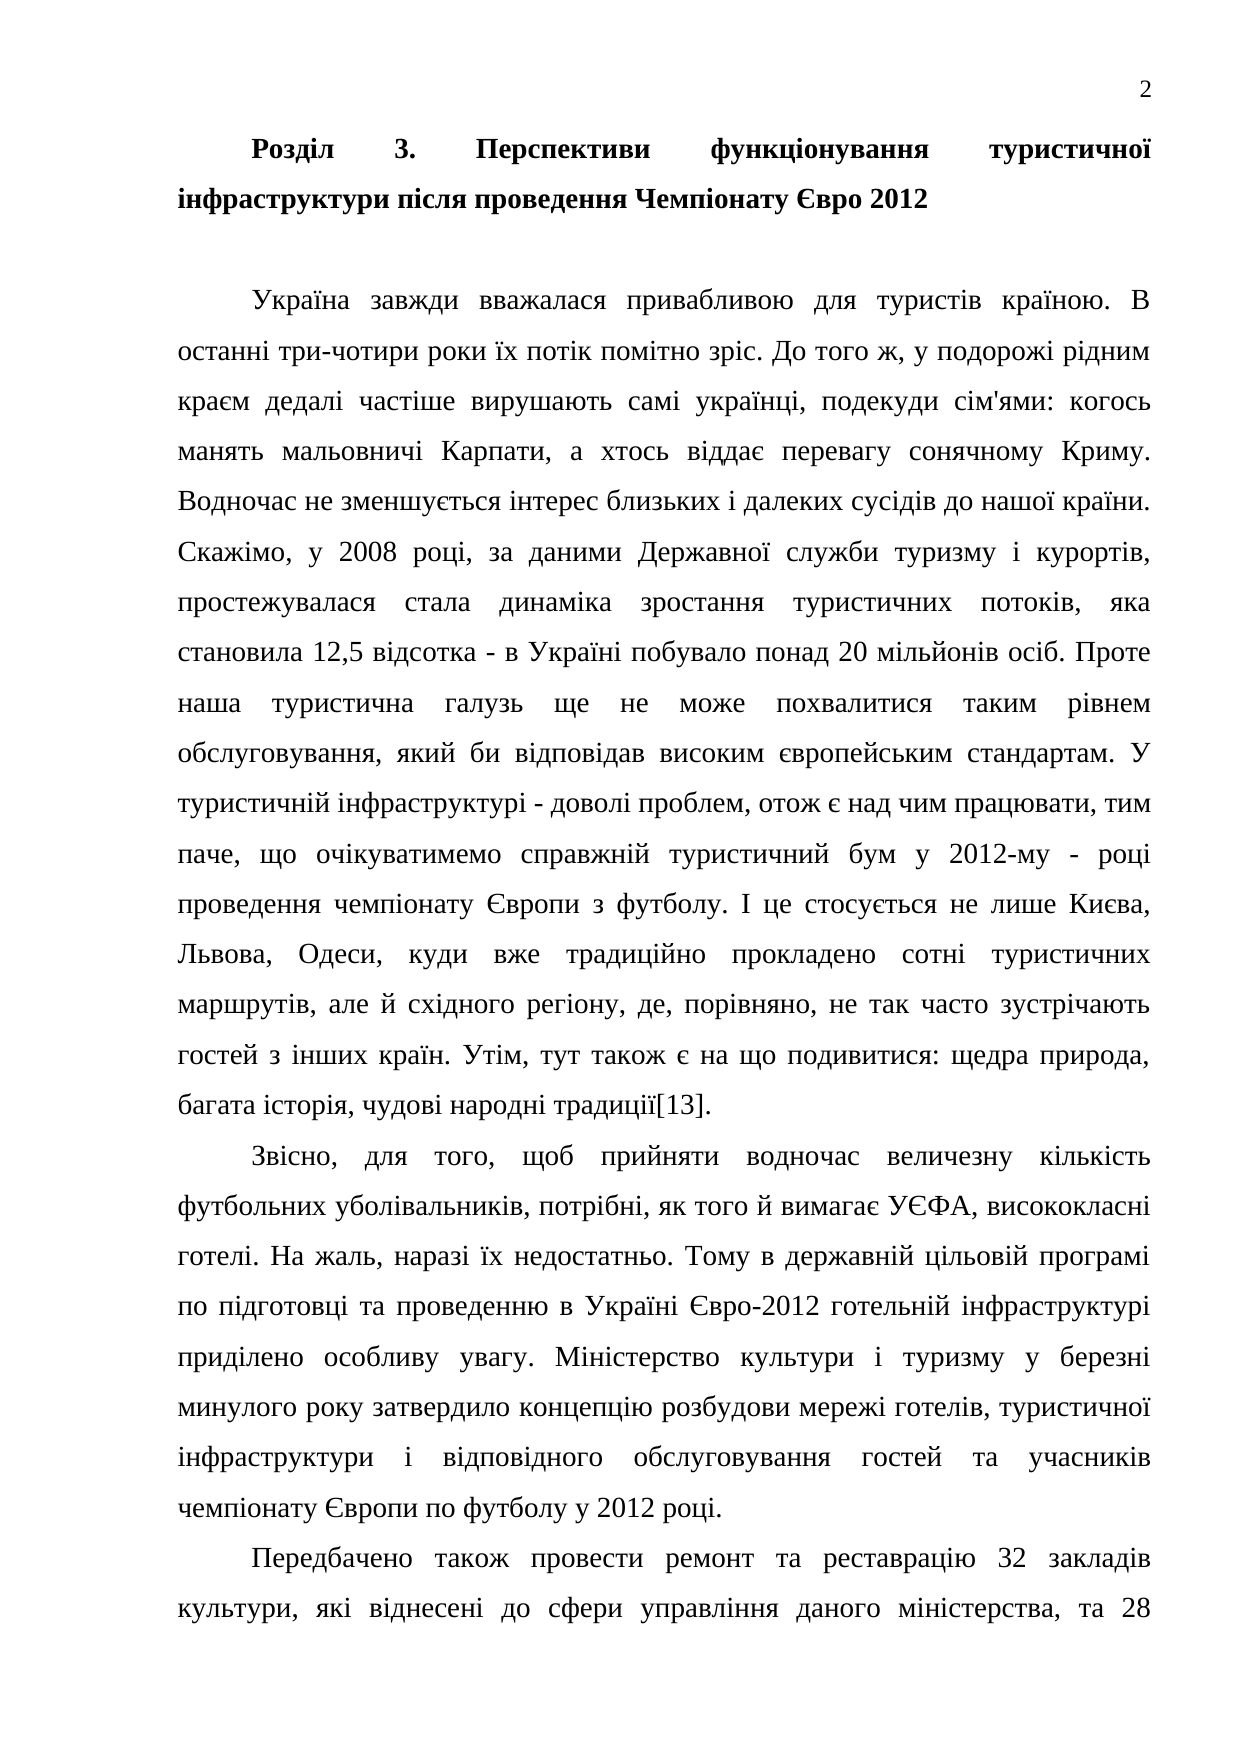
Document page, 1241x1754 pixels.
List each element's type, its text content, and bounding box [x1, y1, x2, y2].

text Розділ 3. Перспективи функціонування туристичної інфраструктури після проведення Чемпіонату Євро 2012 [177, 131, 1152, 215]
text Україна завжди вважалася привабливою для туристів країною. В останні три-чотири роки їх потік помітно зріс. До того ж, у подорожі рідним краєм дедалі частіше вирушають самі українці, подекуди сім'ями: когось манять мальовничі Карпати, а хтось віддає перевагу сонячному Криму. Водночас не зменшується інтерес близьких і далеких сусідів до нашої країни. Скажімо, у 2008 році, за даними Державної служби туризму і курортів, простежувалася стала динаміка зростання туристичних потоків, яка становила 12,5 відсотка - в Україні побувало понад 20 мільйонів осіб. Проте наша туристична галузь ще не може похвалитися таким рівнем обслуговування, який би відповідав високим європейським стандартам. У туристичній інфраструктурі - доволі проблем, отож є над чим працювати, тим паче, що очікуватимемо справжній туристичний бум у 2012-му - році проведення чемпіонату Європи з футболу. І це стосується не лише Києва, Львова, Одеси, куди вже традиційно прокладено сотні туристичних маршрутів, але й східного регіону, де, порівняно, не так часто зустрічають гостей з інших країн. Утім, тут також є на що подивитися: щедра природа, багата історія, чудові народні традиції[13]. [177, 282, 1152, 1121]
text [177, 1540, 1152, 1624]
text Звісно, для того, щоб прийняти водночас величезну кількість футбольних уболівальників, потрібні, як того й вимагає УЄФА, висококласні готелі. На жаль, наразі їх недостатньо. Тому в державній цільовій програмі по підготовці та проведенню в Україні Євро-2012 готельній інфраструктурі приділено особливу увагу. Міністерство культури і туризму у березні минулого року затвердило концепцію розбудови мережі готелів, туристичної інфраструктури і відповідного обслуговування гостей та учасників чемпіонату Європи по футболу у 2012 році. [177, 1138, 1152, 1523]
